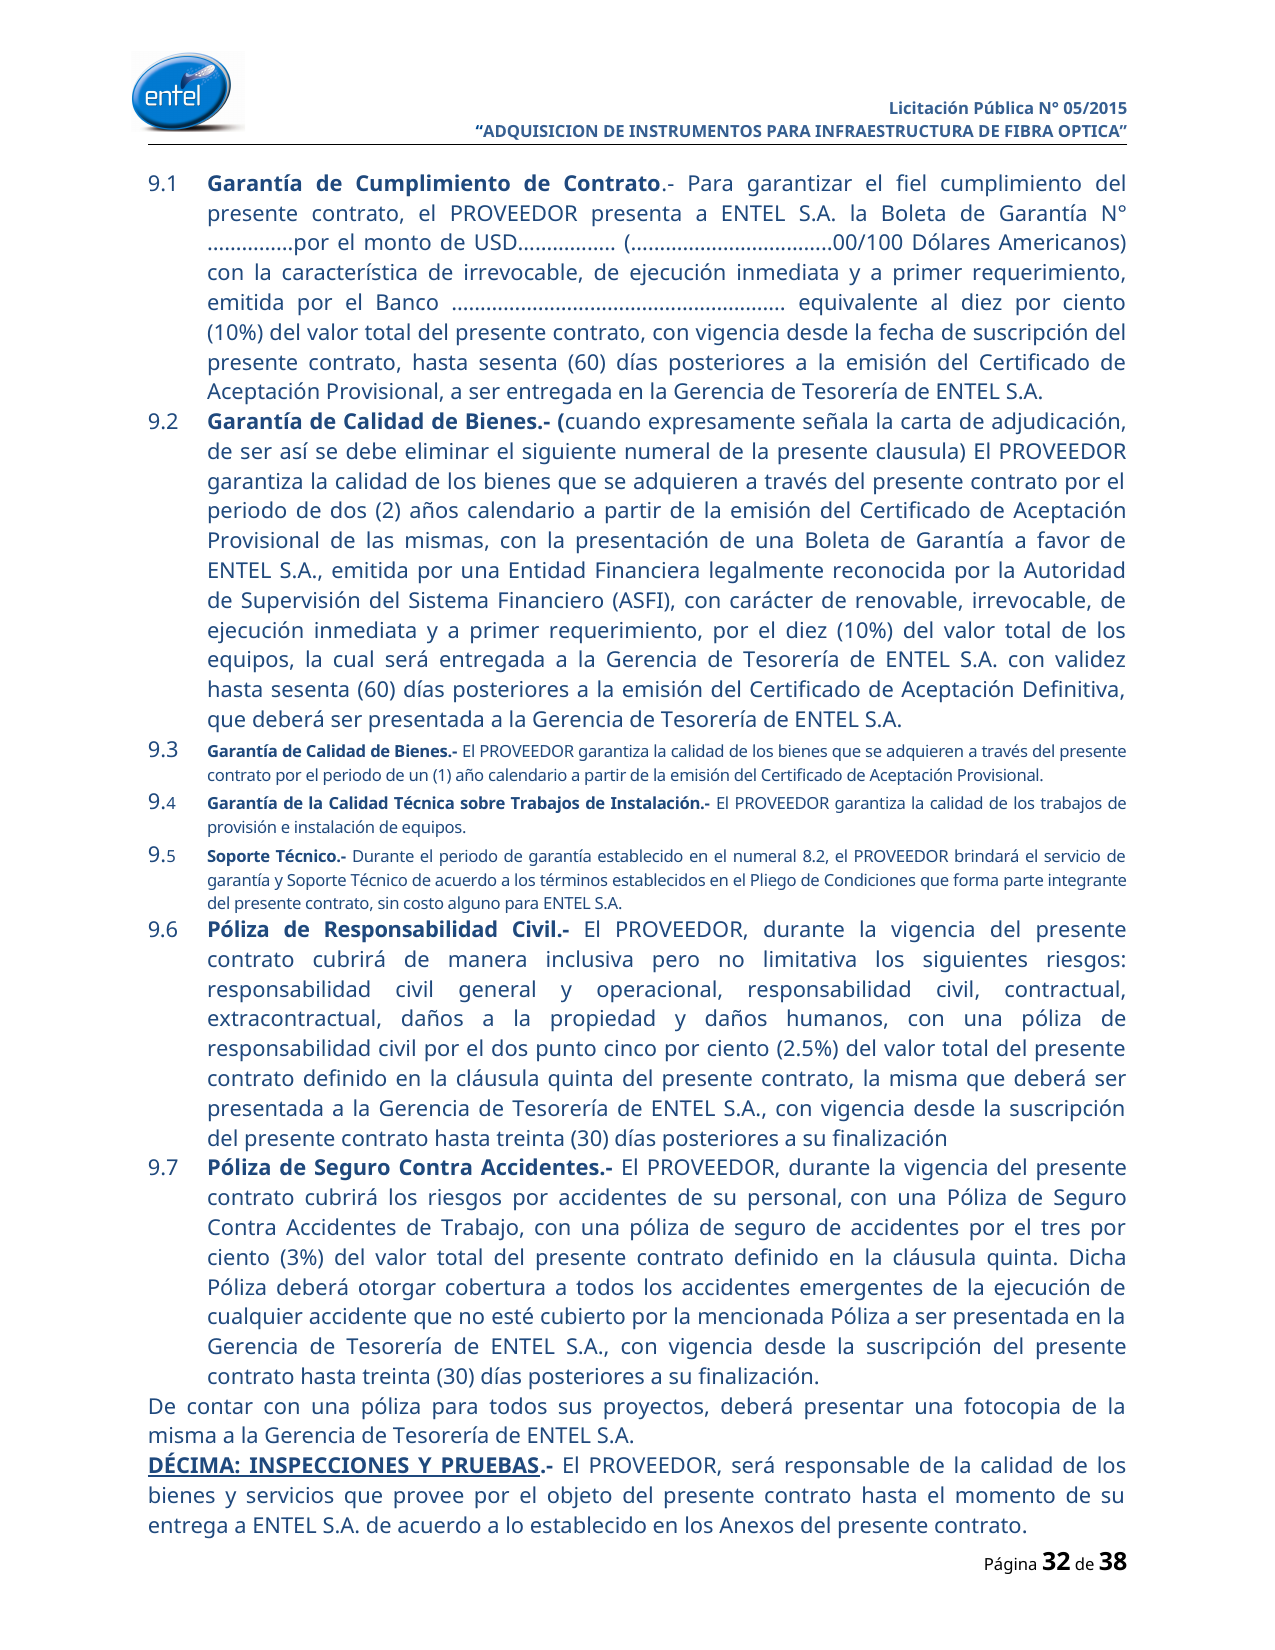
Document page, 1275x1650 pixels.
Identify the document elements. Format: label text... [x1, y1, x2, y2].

text 9.1 Garantía de Cumplimiento de Contrato.- Para garantizar el fiel cumplimiento del presente contrato, el PROVEEDOR presenta a ENTEL S.A. la Boleta de Garantía N° ……………por el monto de USD…………….. (……………………………..00/100 Dólares Americanos) con la característica de irrevocable, de ejecución inmediata y a primer requerimiento, emitida por el Banco …………………………………………………. equivalente al diez por ciento (10%) del valor total del presente contrato, con vigencia desde la fecha de suscripción del presente contrato, hasta sesenta (60) días posteriores a la emisión del Certificado de Aceptación Provisional, a ser entregada en la Gerencia de Tesorería de ENTEL S.A. [148, 168, 1127, 406]
text 9.2 Garantía de Calidad de Bienes.- (cuando expresamente señala la carta de adjudicación, de ser así se debe eliminar el siguiente numeral de la presente clausula) El PROVEEDOR garantiza la calidad de los bienes que se adquieren a través del presente contrato por el periodo de dos (2) años calendario a partir de la emisión del Certificado de Aceptación Provisional de las mismas, con la presentación de una Boleta de Garantía a favor de ENTEL S.A., emitida por una Entidad Financiera legalmente reconocida por la Autoridad de Supervisión del Sistema Financiero (ASFI), con carácter de renovable, irrevocable, de ejecución inmediata y a primer requerimiento, por el diez (10%) del valor total de los equipos, la cual será entregada a la Gerencia de Tesorería de ENTEL S.A. con validez hasta sesenta (60) días posteriores a la emisión del Certificado de Aceptación Definitiva, que deberá ser presentada a la Gerencia de Tesorería de ENTEL S.A. [148, 406, 1127, 734]
text 9.7 Póliza de Seguro Contra Accidentes.- El PROVEEDOR, durante la vigencia del presente contrato cubrirá los riesgos por accidentes de su personal, con una Póliza de Seguro Contra Accidentes de Trabajo, con una póliza de seguro de accidentes por el tres por ciento (3%) del valor total del presente contrato definido en la cláusula quinta. Dicha Póliza deberá otorgar cobertura a todos los accidentes emergentes de la ejecución de cualquier accidente que no esté cubierto por la mencionada Póliza a ser presentada en la Gerencia de Tesorería de ENTEL S.A., con vigencia desde la suscripción del presente contrato hasta treinta (30) días posteriores a su finalización. [148, 1152, 1127, 1391]
text 9.3 Garantía de Calidad de Bienes.- El PROVEEDOR garantiza la calidad de los bienes que se adquieren a través del presente contrato por el periodo de un (1) año calendario a partir de la emisión del Certificado de Aceptación Provisional. [148, 734, 1127, 786]
text 9.4 Garantía de la Calidad Técnica sobre Trabajos de Instalación.- El PROVEEDOR garantiza la calidad de los trabajos de provisión e instalación de equipos. [148, 786, 1127, 839]
text 9.6 Póliza de Responsabilidad Civil.- El PROVEEDOR, durante la vigencia del presente contrato cubrirá de manera inclusiva pero no limitativa los siguientes riesgos: responsabilidad civil general y operacional, responsabilidad civil, contractual, extracontractual, daños a la propiedad y daños humanos, con una póliza de responsabilidad civil por el dos punto cinco por ciento (2.5%) del valor total del presente contrato definido en la cláusula quinta del presente contrato, la misma que deberá ser presentada a la Gerencia de Tesorería de ENTEL S.A., con vigencia desde la suscripción del presente contrato hasta treinta (30) días posteriores a su finalización [148, 914, 1127, 1152]
picture [131, 51, 246, 132]
text De contar con una póliza para todos sus proyectos, deberá presentar una fotocopia de la misma a la Gerencia de Tesorería de ENTEL S.A. [148, 1391, 1127, 1450]
text DÉCIMA: INSPECCIONES Y PRUEBAS.- El PROVEEDOR, será responsable de la calidad de los bienes y servicios que provee por el objeto del presente contrato hasta el momento de su entrega a ENTEL S.A. de acuerdo a lo establecido en los Anexos del presente contrato. [148, 1450, 1127, 1540]
text 9.5 Soporte Técnico.- Durante el periodo de garantía establecido en el numeral 8.2, el PROVEEDOR brindará el servicio de garantía y Soporte Técnico de acuerdo a los términos establecidos en el Pliego de Condiciones que forma parte integrante del presente contrato, sin costo alguno para ENTEL S.A. [148, 839, 1127, 914]
